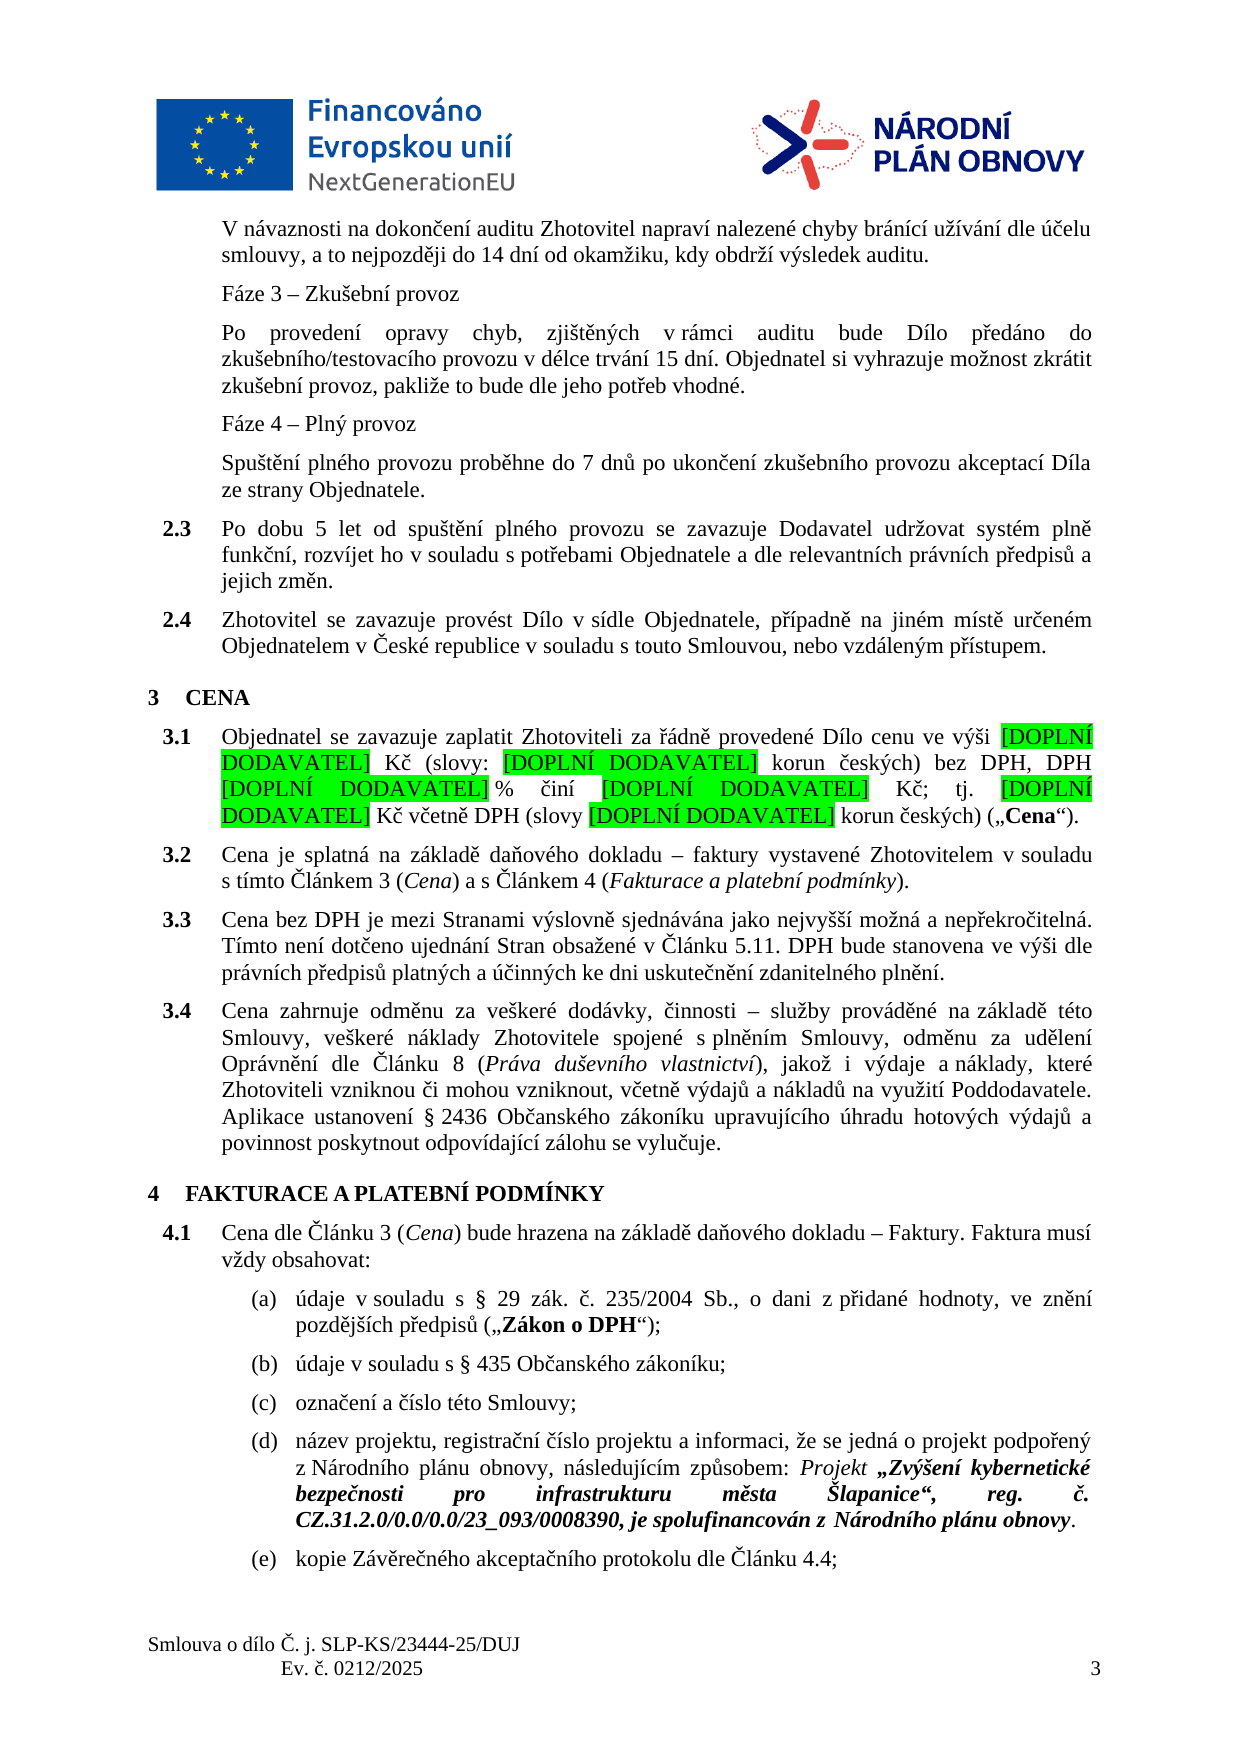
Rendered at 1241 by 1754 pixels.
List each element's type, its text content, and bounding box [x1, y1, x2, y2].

list Po provedení opravy chyb, zjištěných v rámci auditu bude Dílo předáno do zkušebního/testovacího provozu v délce trvání 15 dní. Objednatel si vyhrazuje možnost zkrátit zkušební provoz, pakliže to bude dle jeho potřeb vhodné. [221, 319, 1093, 398]
text název projektu, registrační číslo projektu a informaci, že se jedná o projekt podpořený z Národního plánu obnovy, následujícím způsobem: Projekt „Zvýšení kybernetické bezpečnosti pro infrastrukturu města Šlapanice“, reg. č. CZ.31.2.0/0.0/0.0/23_093/0008390, je spolufinancován z Národního plánu obnovy. [251, 1427, 1093, 1533]
picture [147, 86, 1093, 203]
text Po dobu 5 let od spuštění plného provozu se zavazuje Dodavatel udržovat systém plně funkční, rozvíjet ho v souladu s potřebami Objednatele a dle relevantních právních předpisů a jejich změn. [162, 514, 1093, 594]
list V návaznosti na dokončení auditu Zhotovitel napraví nalezené chyby bránící užívání dle účelu smlouvy, a to nejpozději do 14 dní od okamžiku, kdy obdrží výsledek auditu. [221, 215, 1093, 268]
text Cena dle Článku 3 (Cena) bude hrazena na základě daňového dokladu – Faktury. Faktura musí vždy obsahovat: [162, 1219, 1093, 1272]
text Cena bez DPH je mezi Stranami výslovně sjednávána jako nejvyšší možná a nepřekročitelná. Tímto není dotčeno ujednání Stran obsažené v Článku 5.11. DPH bude stanovena ve výši dle právních předpisů platných a účinných ke dni uskutečnění zdanitelného plnění. [162, 906, 1093, 985]
text Zhotovitel se zavazuje provést Dílo v sídle Objednatele, případně na jiném místě určeném Objednatelem v České republice v souladu s touto Smlouvou, nebo vzdáleným přístupem. [162, 606, 1093, 659]
subtitle Fakturace a Platební podmínky [148, 1181, 1093, 1207]
text kopie Závěrečného akceptačního protokolu dle Článku 4.4; [251, 1545, 1093, 1572]
list Fáze 4 – Plný provoz [221, 411, 1093, 437]
text označení a číslo této Smlouvy; [251, 1389, 1093, 1415]
list Fáze 3 – Zkušební provoz [221, 280, 1093, 306]
text Cena je splatná na základě daňového dokladu – faktury vystavené Zhotovitelem v souladu s tímto Článkem 3 (Cena) a s Článkem 4 (Fakturace a platební podmínky). [162, 841, 1093, 893]
text Objednatel se zavazuje zaplatit Zhotoviteli za řádně provedené Dílo cenu ve výši [DOPLNÍ DODAVATEL] Kč (slovy: [DOPLNÍ DODAVATEL] korun českých) bez DPH, DPH [DOPLNÍ DODAVATEL] % činí [DOPLNÍ DODAVATEL] Kč; tj. [DOPLNÍ DODAVATEL] Kč včetně DPH (slovy [DOPLNÍ DODAVATEL] korun českých) („Cena“). [162, 723, 1093, 828]
list Spuštění plného provozu proběhne do 7 dnů po ukončení zkušebního provozu akceptací Díla ze strany Objednatele. [221, 449, 1093, 502]
text údaje v souladu s § 435 Občanského zákoníku; [251, 1350, 1093, 1376]
subtitle Cena [148, 684, 1093, 710]
text Cena zahrnuje odměnu za veškeré dodávky, činnosti – služby prováděné na základě této Smlouvy, veškeré náklady Zhotovitele spojené s plněním Smlouvy, odměnu za udělení Oprávnění dle Článku 8 (Práva duševního vlastnictví), jakož i výdaje a náklady, které Zhotoviteli vzniknou či mohou vzniknout, včetně výdajů a nákladů na využití Poddodavatele. Aplikace ustanovení § 2436 Občanského zákoníku upravujícího úhradu hotových výdajů a povinnost poskytnout odpovídající zálohu se vylučuje. [162, 997, 1093, 1156]
text údaje v souladu s § 29 zák. č. 235/2004 Sb., o dani z přidané hodnoty, ve znění pozdějších předpisů („Zákon o DPH“); [251, 1284, 1093, 1337]
